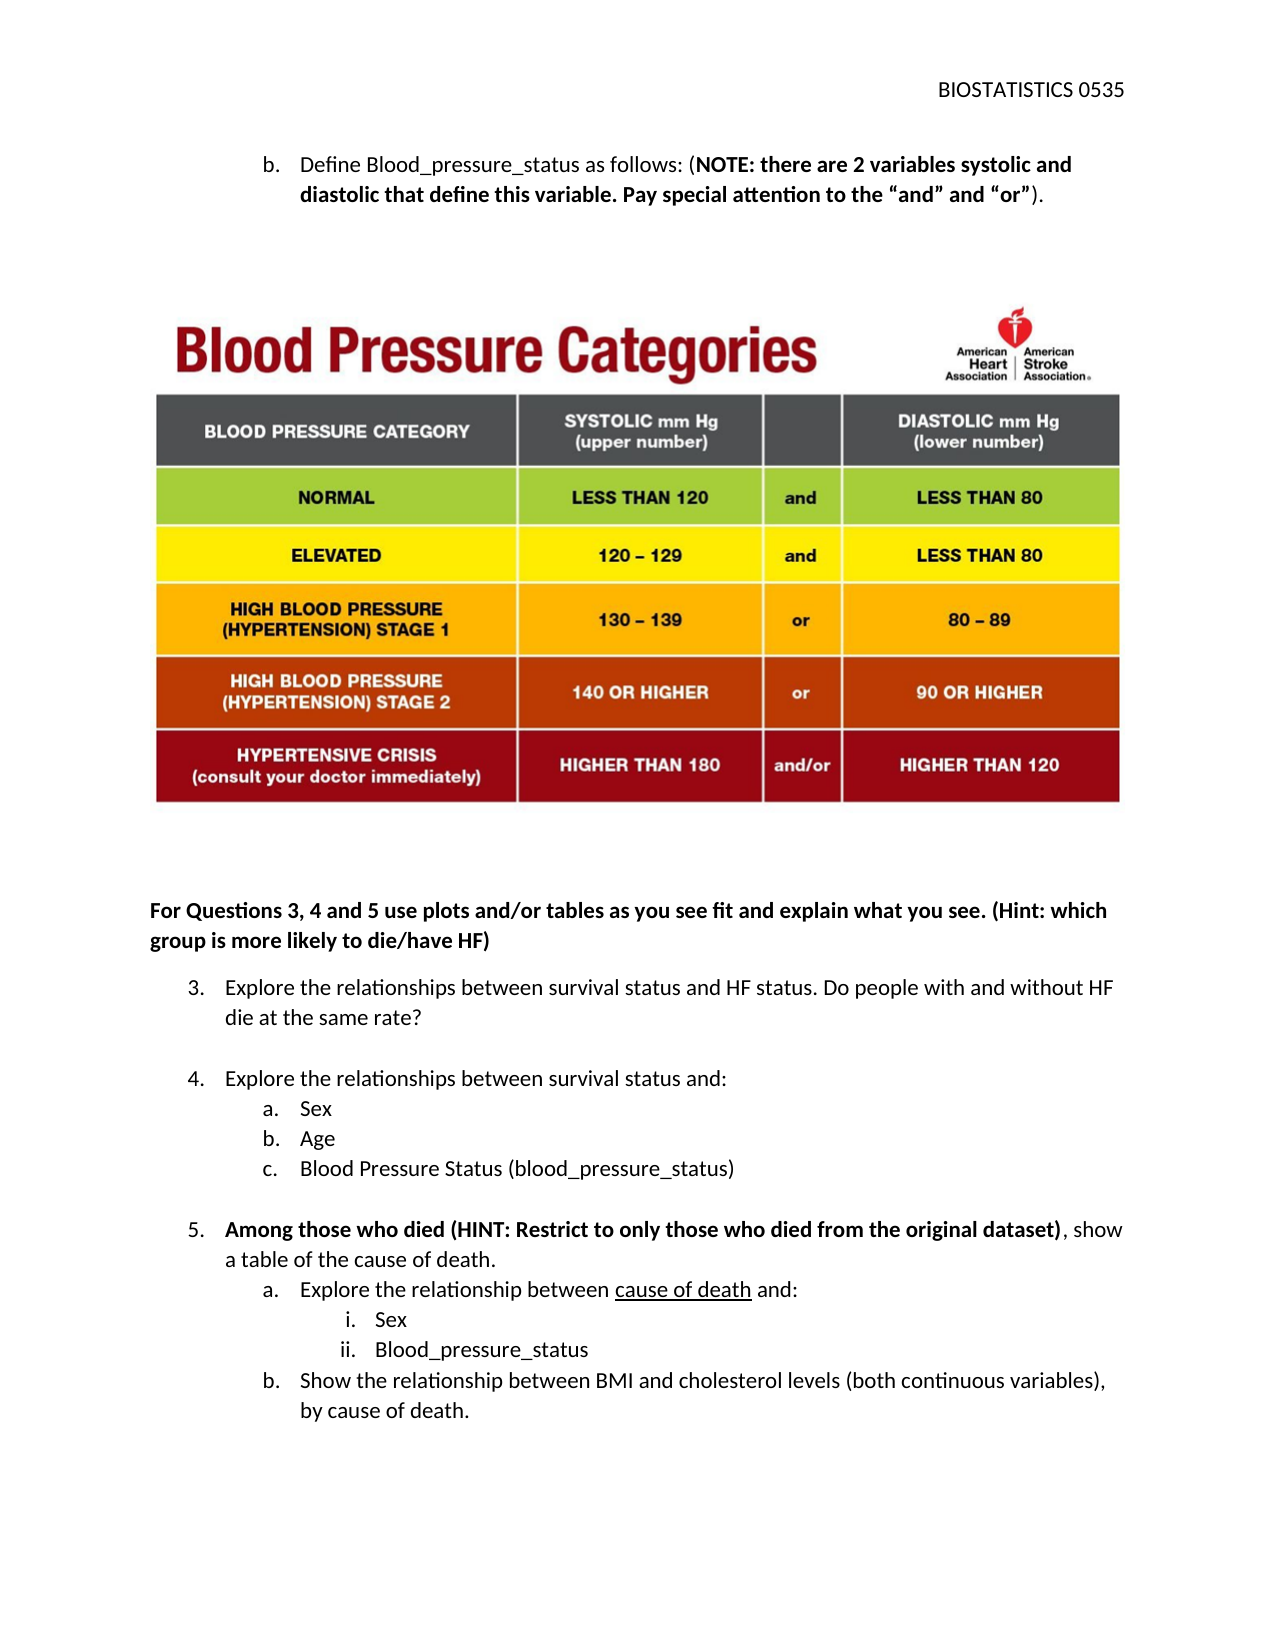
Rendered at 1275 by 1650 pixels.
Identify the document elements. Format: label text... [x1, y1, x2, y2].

list Blood Pressure Status (blood_pressure_status) [262, 1154, 1125, 1182]
list Show the relationship between BMI and cholesterol levels (both continuous variables), by cause of death. [262, 1366, 1125, 1424]
list Sex [356, 1305, 1125, 1333]
text For Questions 3, 4 and 5 use plots and/or tables as you see fit and explain what you see. (Hint: which group is more likely to die/have HF) [150, 896, 1125, 954]
list Explore the relationships between survival status and HF status. Do people with and without HF die at the same rate? [187, 973, 1125, 1031]
list Sex [262, 1094, 1125, 1122]
list Define Blood_pressure_status as follows: (NOTE: there are 2 variables systolic and diastolic that define this variable. Pay special attention to the “and” and “or”). [262, 150, 1125, 208]
list Among those who died (HINT: Restrict to only those who died from the original dataset), show a table of the cause of death. [187, 1215, 1125, 1273]
list Explore the relationship between cause of death and: [262, 1275, 1125, 1303]
picture [150, 227, 1125, 878]
list Age [262, 1124, 1125, 1152]
list Explore the relationships between survival status and: [187, 1064, 1125, 1092]
list Blood_pressure_status [356, 1336, 1125, 1364]
